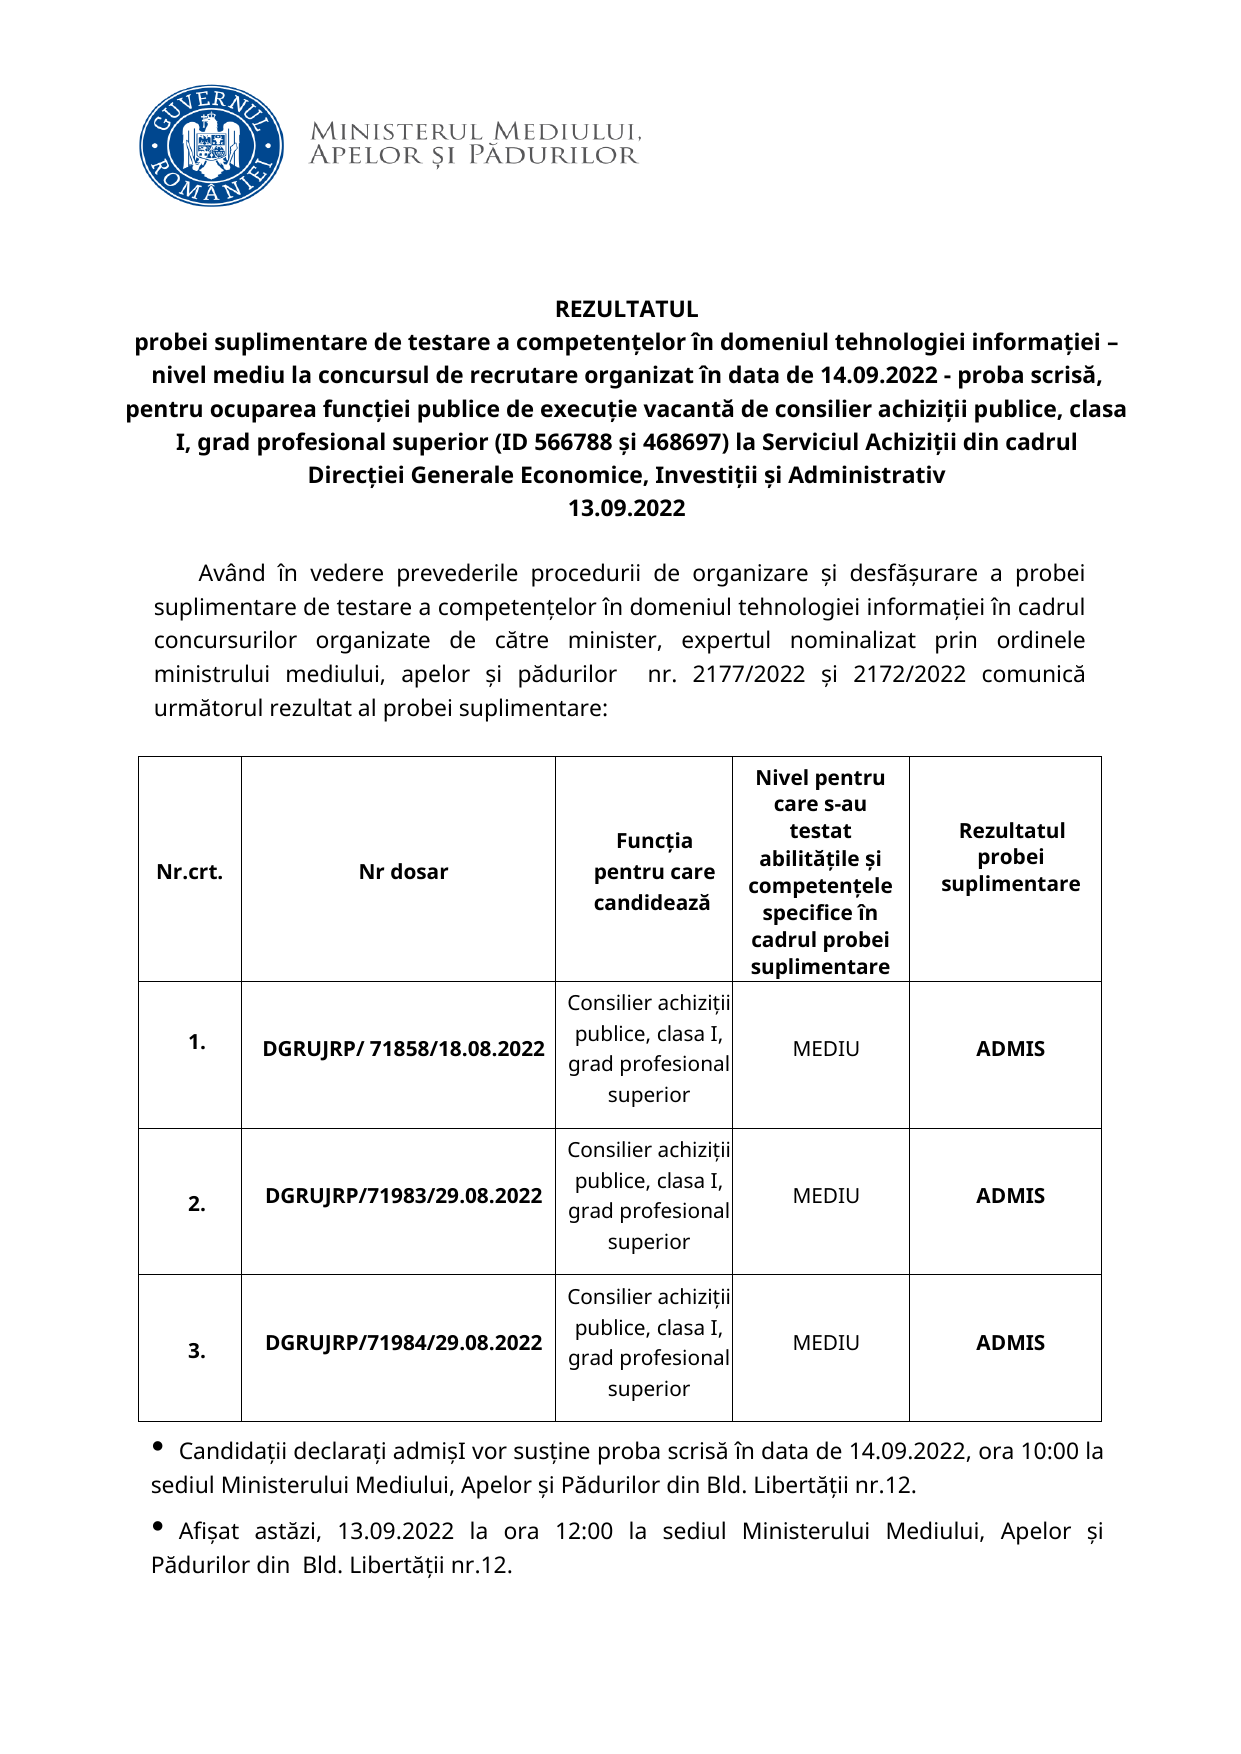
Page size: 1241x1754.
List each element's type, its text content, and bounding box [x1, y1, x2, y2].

text pentru ocuparea funcției publice de execuție vacantă de consilier achiziții publice, clasa I, grad profesional superior (ID 566788 și 468697) la Serviciul Achiziții din cadrul [116, 393, 1137, 457]
table_cell DGRUJRP/ 71858/18.08.2022 [242, 982, 555, 1127]
table_cell Consilier achiziții publice, clasa I, grad profesional superior [556, 982, 732, 1127]
text REZULTATUL [116, 293, 1137, 324]
table_cell Consilier achiziții publice, clasa I, grad profesional superior [556, 1275, 732, 1421]
table_cell DGRUJRP/71984/29.08.2022 [242, 1275, 555, 1421]
table_cell 3. [139, 1275, 241, 1421]
table_cell MEDIU [733, 982, 909, 1127]
text 13.09.2022 [116, 492, 1137, 524]
picture [137, 82, 668, 207]
table_cell 1. [139, 982, 241, 1127]
table_cell DGRUJRP/71983/29.08.2022 [242, 1129, 555, 1274]
table_cell MEDIU [733, 1129, 909, 1274]
table_cell ADMIS [910, 1129, 1101, 1274]
table_header Rezultatul probei suplimentare [910, 757, 1101, 981]
table_cell MEDIU [733, 1275, 909, 1421]
text probei suplimentare de testare a competențelor în domeniul tehnologiei informației – nivel mediu la concursul de recrutare organizat în data de 14.09.2022 - proba scrisă, [116, 326, 1137, 391]
table_header Nr dosar [242, 757, 555, 981]
table_cell ADMIS [910, 1275, 1101, 1421]
list Candidații declarați admișI vor susține proba scrisă în data de 14.09.2022, ora 10:00 la sediul Ministerului Mediului, Apelor și Pădurilor din Bld. Libertății nr.12. [151, 1422, 1105, 1500]
table_cell Consilier achiziții publice, clasa I, grad profesional superior [556, 1129, 732, 1274]
table_cell ADMIS [910, 982, 1101, 1127]
table_header Nivel pentru care s-au testat abilitățile și competențele specifice în cadrul probei suplimentare [733, 757, 909, 981]
table_header Nr.crt. [139, 757, 241, 981]
text Având în vedere prevederile procedurii de organizare și desfășurare a probei suplimentare de testare a competențelor în domeniul tehnologiei informației în cadrul concursurilor organizate de către minister, expertul nominalizat prin ordinele ministrului mediului, apelor și pădurilor nr. 2177/2022 și 2172/2022 comunică următorul rezultat al probei suplimentare: [114, 557, 1087, 723]
table_cell 2. [139, 1129, 241, 1274]
list Afișat astăzi, 13.09.2022 la ora 12:00 la sediul Ministerului Mediului, Apelor și Pădurilor din Bld. Libertății nr.12. [151, 1502, 1105, 1580]
text Direcției Generale Economice, Investiții și Administrativ [116, 459, 1137, 490]
table_header Funcția pentru care candidează [556, 757, 732, 981]
